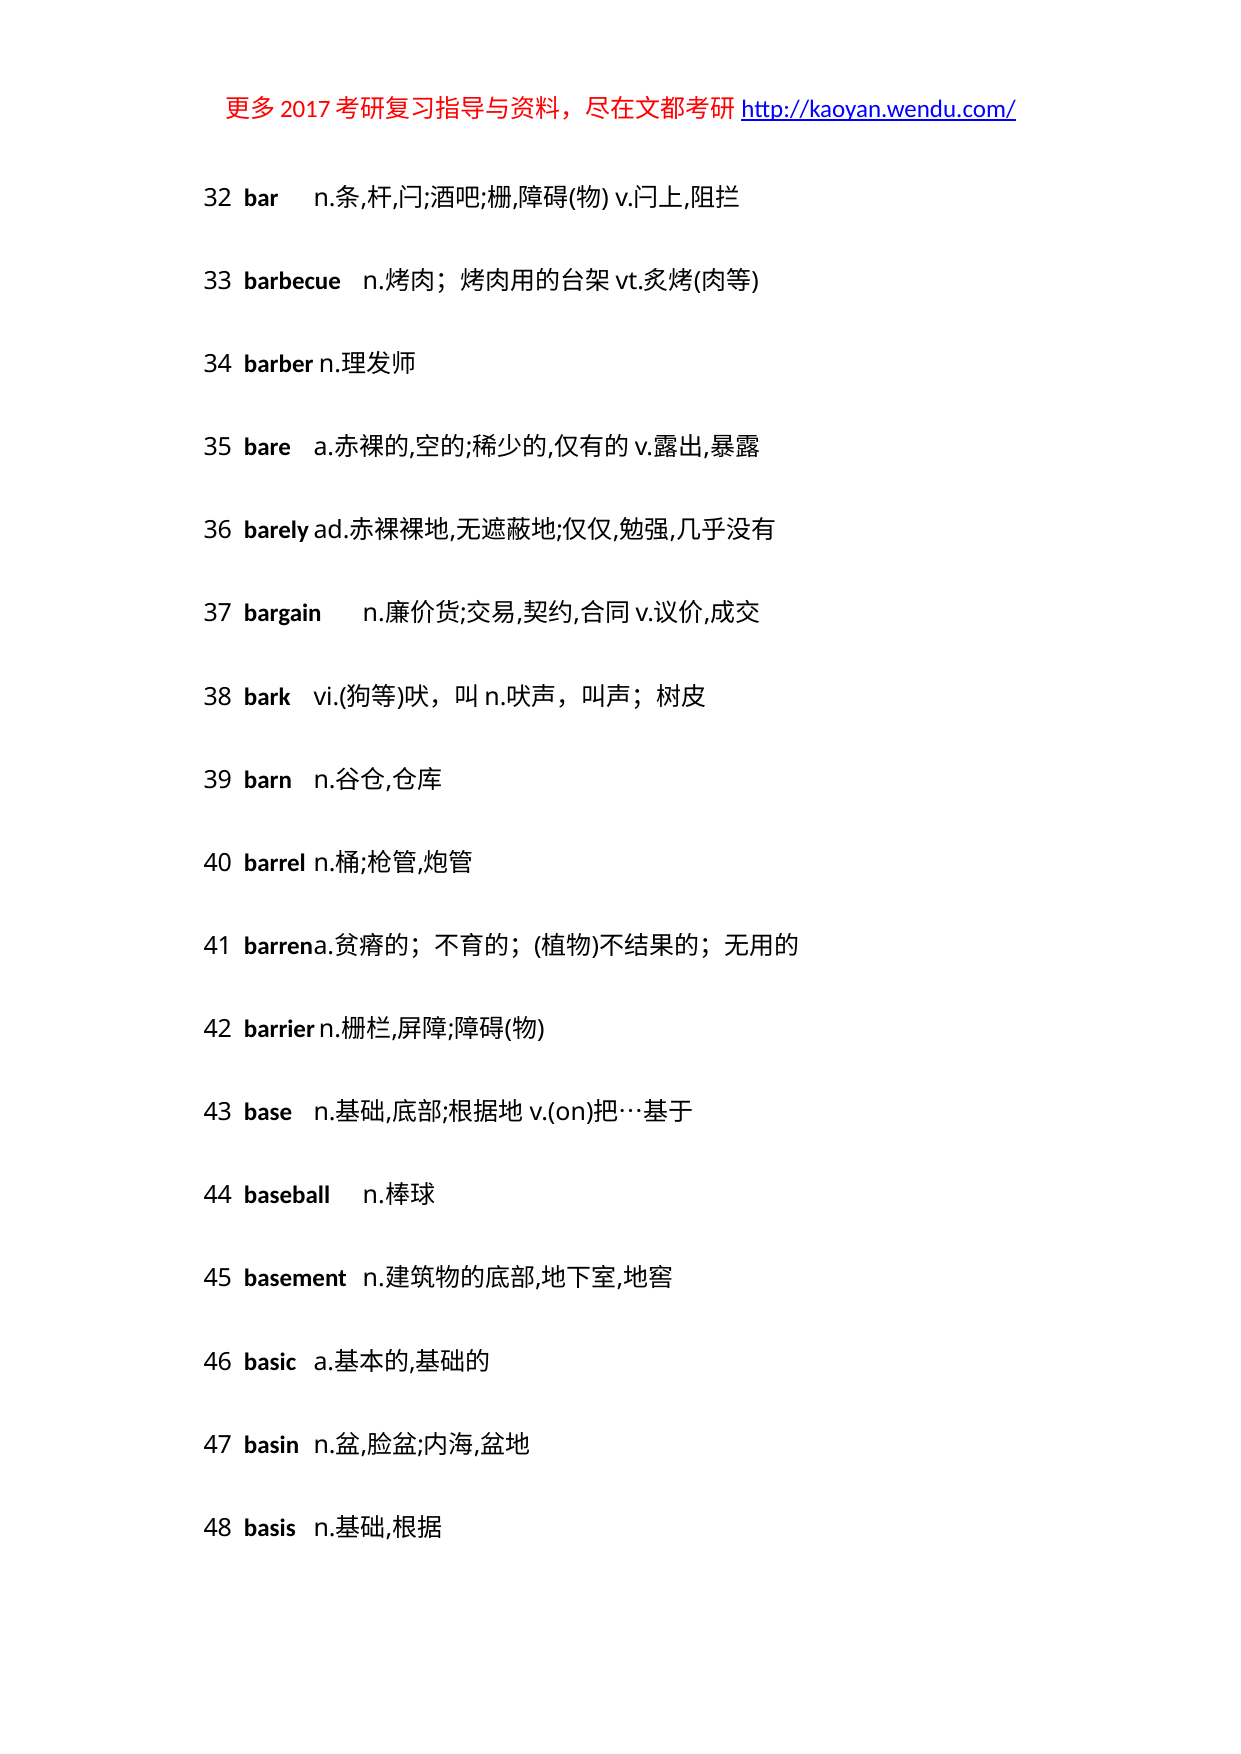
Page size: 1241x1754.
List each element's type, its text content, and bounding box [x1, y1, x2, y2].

list base n.基础,底部;根据地 v.(on)把…基于 [217, 1077, 1053, 1142]
list barbecue n.烤肉；烤肉用的台架 vt.炙烤(肉等) [217, 246, 1053, 311]
list barely ad.赤裸裸地,无遮蔽地;仅仅,勉强,几乎没有 [217, 495, 1053, 560]
list barren a.贫瘠的；不育的；(植物)不结果的；无用的 [217, 911, 1053, 976]
list barber n.理发师 [217, 329, 1053, 394]
list basic a.基本的,基础的 [217, 1327, 1053, 1392]
list barrel n.桶;枪管,炮管 [217, 828, 1053, 893]
list bar n.条,杆,闩;酒吧;栅,障碍(物) v.闩上,阻拦 [217, 163, 1053, 228]
list bare a.赤裸的,空的;稀少的,仅有的 v.露出,暴露 [217, 412, 1053, 477]
list bark vi.(狗等)吠，叫n.吠声，叫声；树皮 [217, 662, 1053, 727]
list basement n.建筑物的底部,地下室,地窖 [217, 1243, 1053, 1308]
list baseball n.棒球 [217, 1160, 1053, 1225]
list bargain n.廉价货;交易,契约,合同 v.议价,成交 [217, 578, 1053, 643]
list basis n.基础,根据 [217, 1493, 1053, 1558]
list barrier n.栅栏,屏障;障碍(物) [217, 994, 1053, 1059]
list barn n.谷仓,仓库 [217, 745, 1053, 810]
list basin n.盆,脸盆;内海,盆地 [217, 1410, 1053, 1475]
